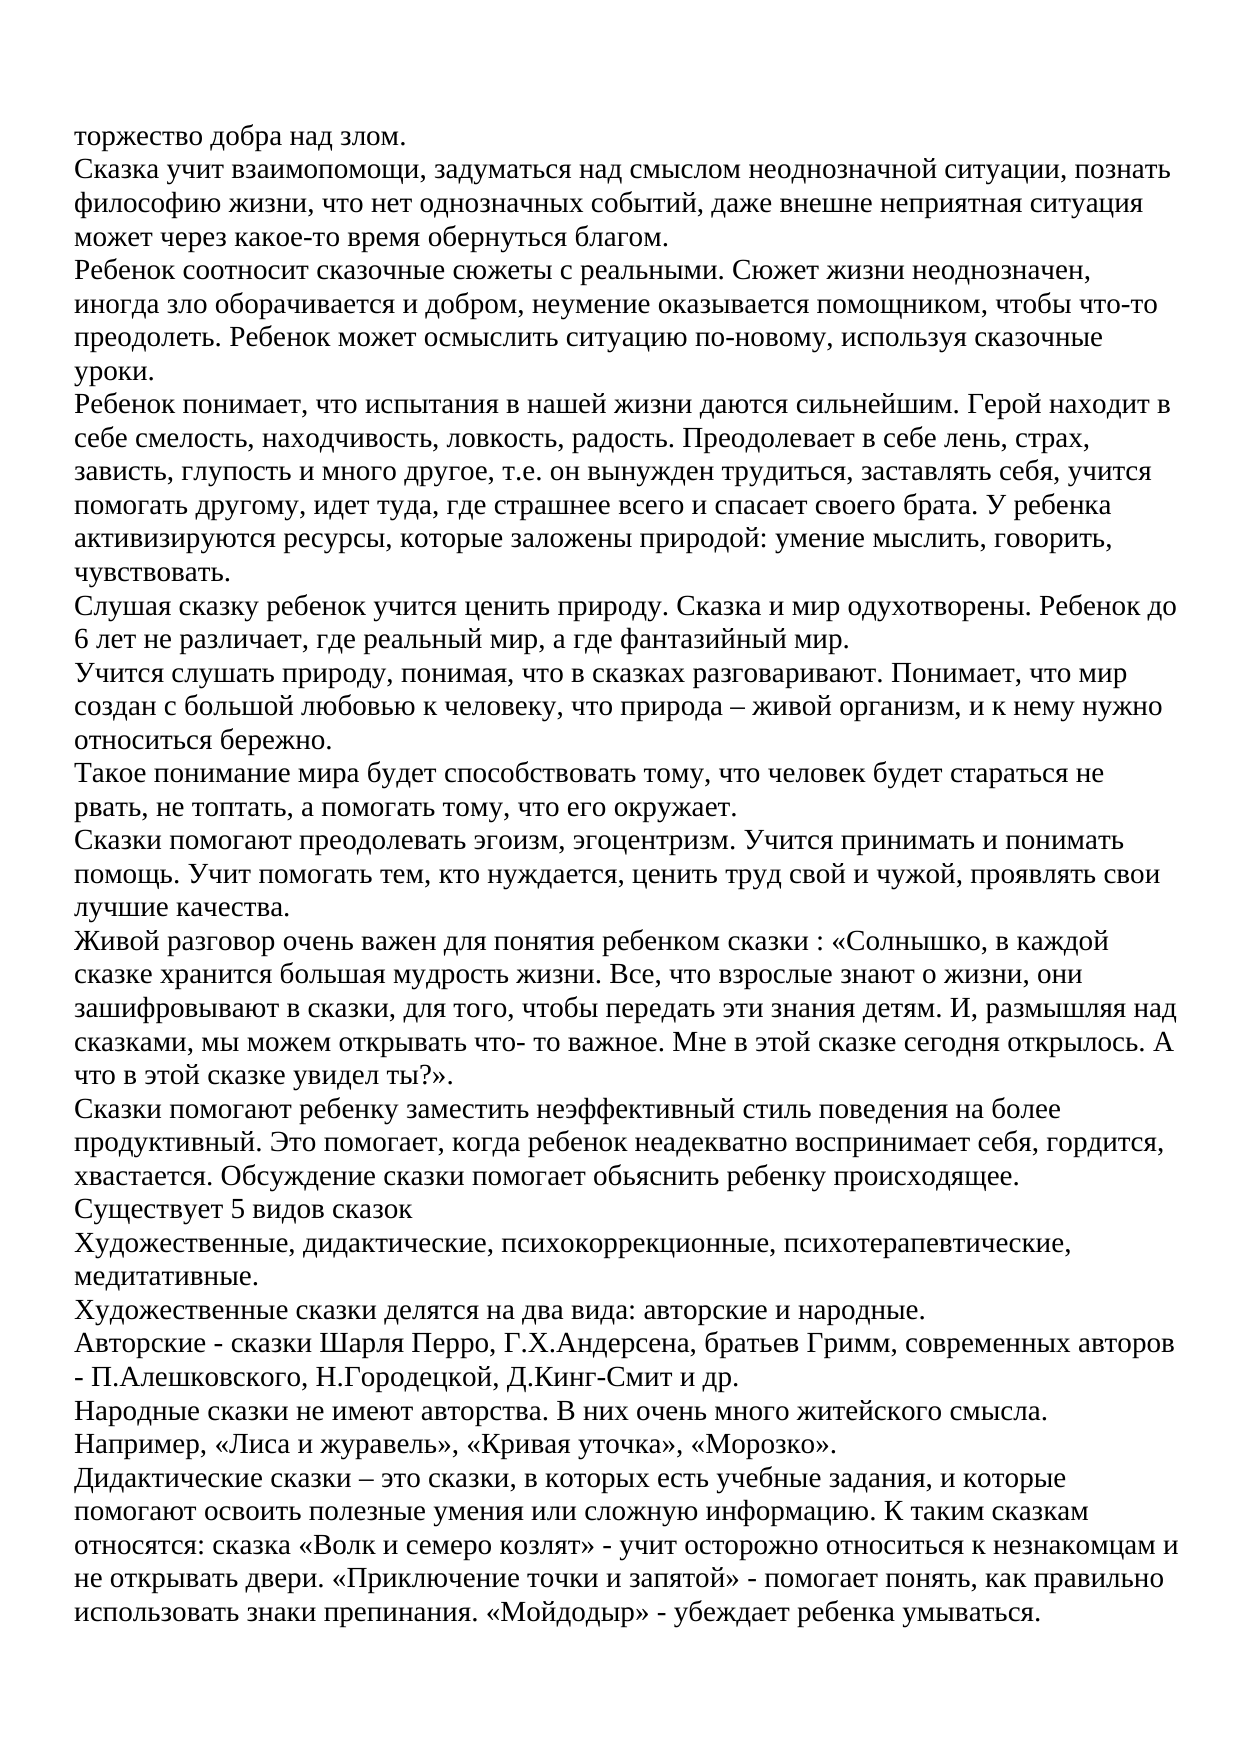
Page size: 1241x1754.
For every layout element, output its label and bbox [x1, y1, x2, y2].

text [74, 118, 1181, 1627]
